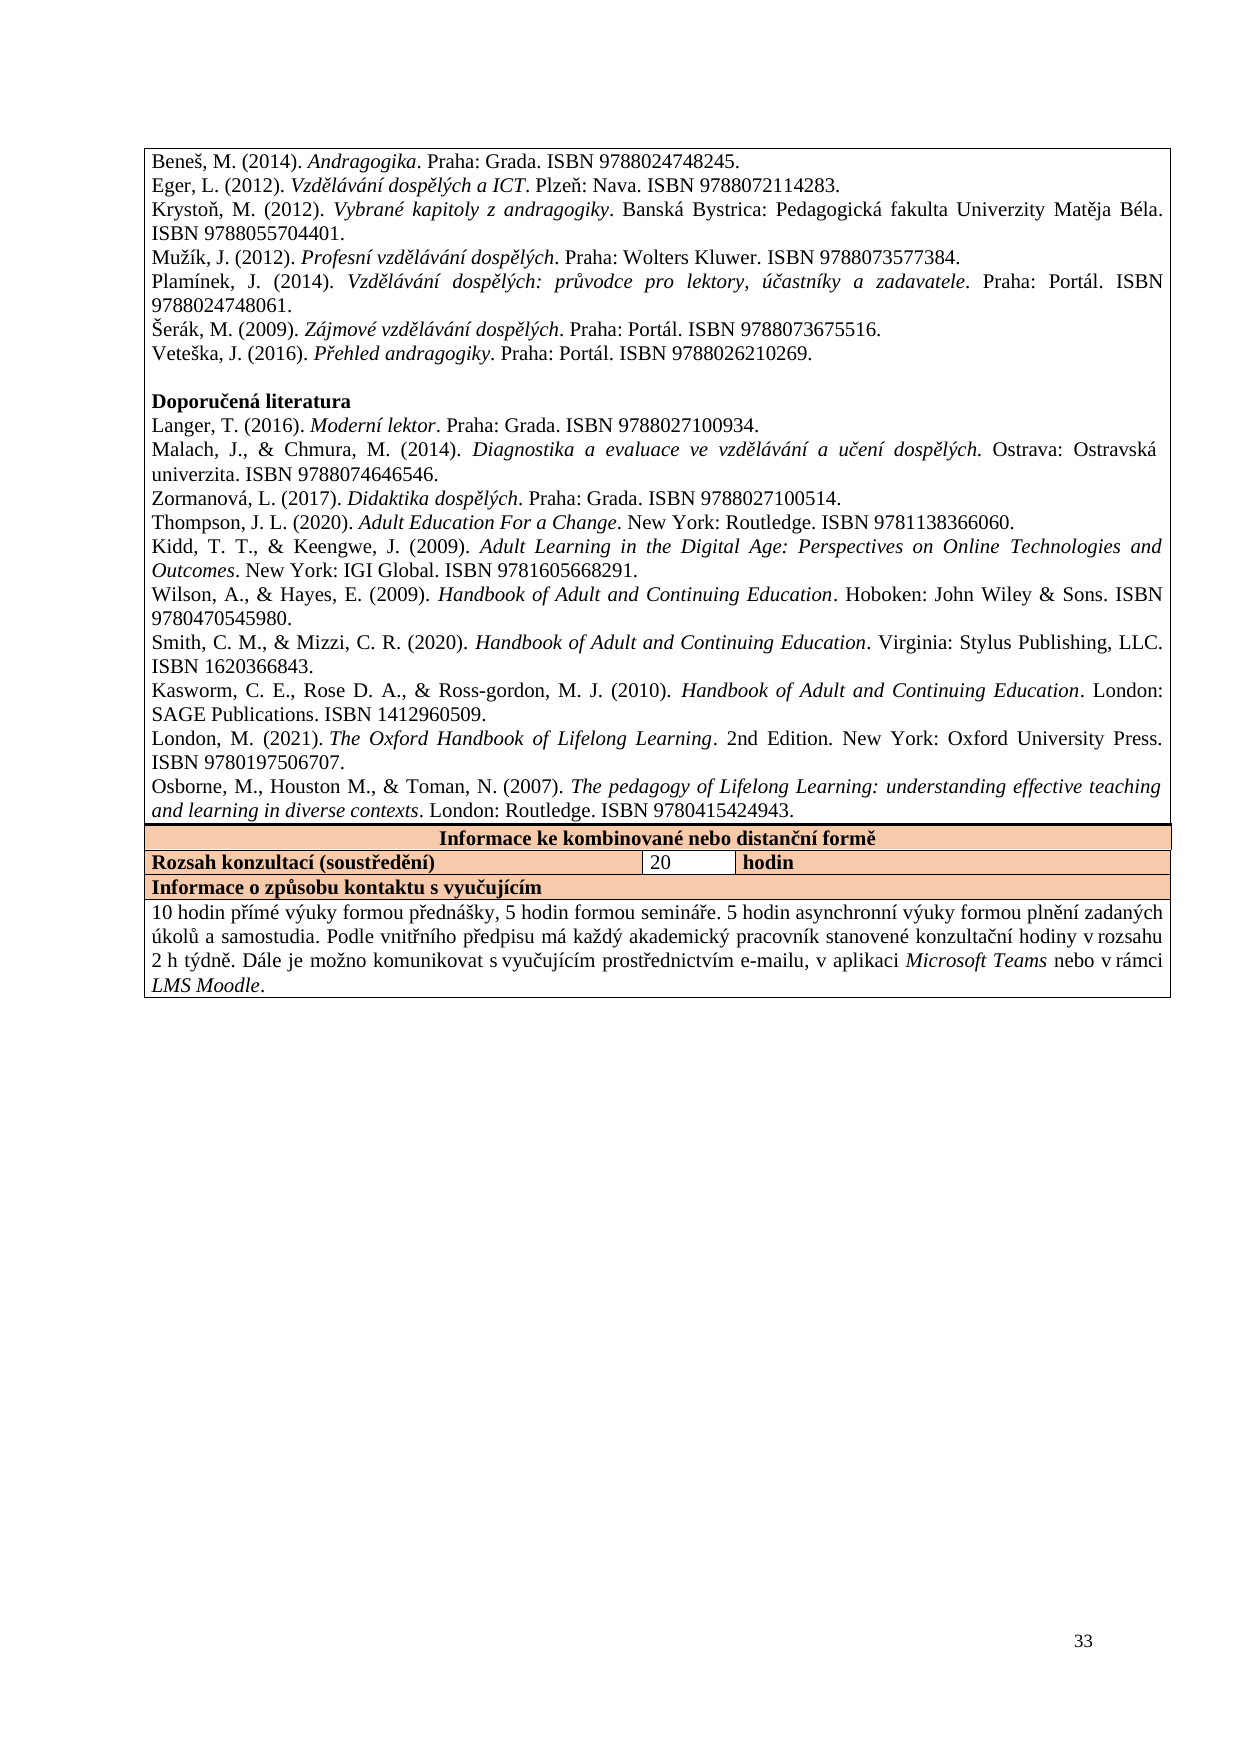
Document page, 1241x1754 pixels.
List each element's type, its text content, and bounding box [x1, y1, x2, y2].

table_cell Informace o způsobu kontaktu s vyučujícím [145, 875, 1170, 899]
table_cell 20 [643, 851, 735, 874]
table_cell hodin [736, 851, 1170, 874]
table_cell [145, 149, 1170, 822]
table_cell Informace ke kombinované nebo distanční formě [145, 826, 1171, 849]
table_cell Rozsah konzultací (soustředění) [145, 851, 642, 874]
table_cell 10 hodin přímé výuky formou přednášky, 5 hodin formou semináře. 5 hodin asynchronní výuky formou plnění zadaných úkolů a samostudia. Podle vnitřního předpisu má každý akademický pracovník stanovené konzultační hodiny v rozsahu 2 h týdně. Dále je možno komunikovat s vyučujícím prostřednictvím e-mailu, v aplikaci Microsoft Teams nebo v rámci LMS Moodle. [145, 900, 1170, 997]
